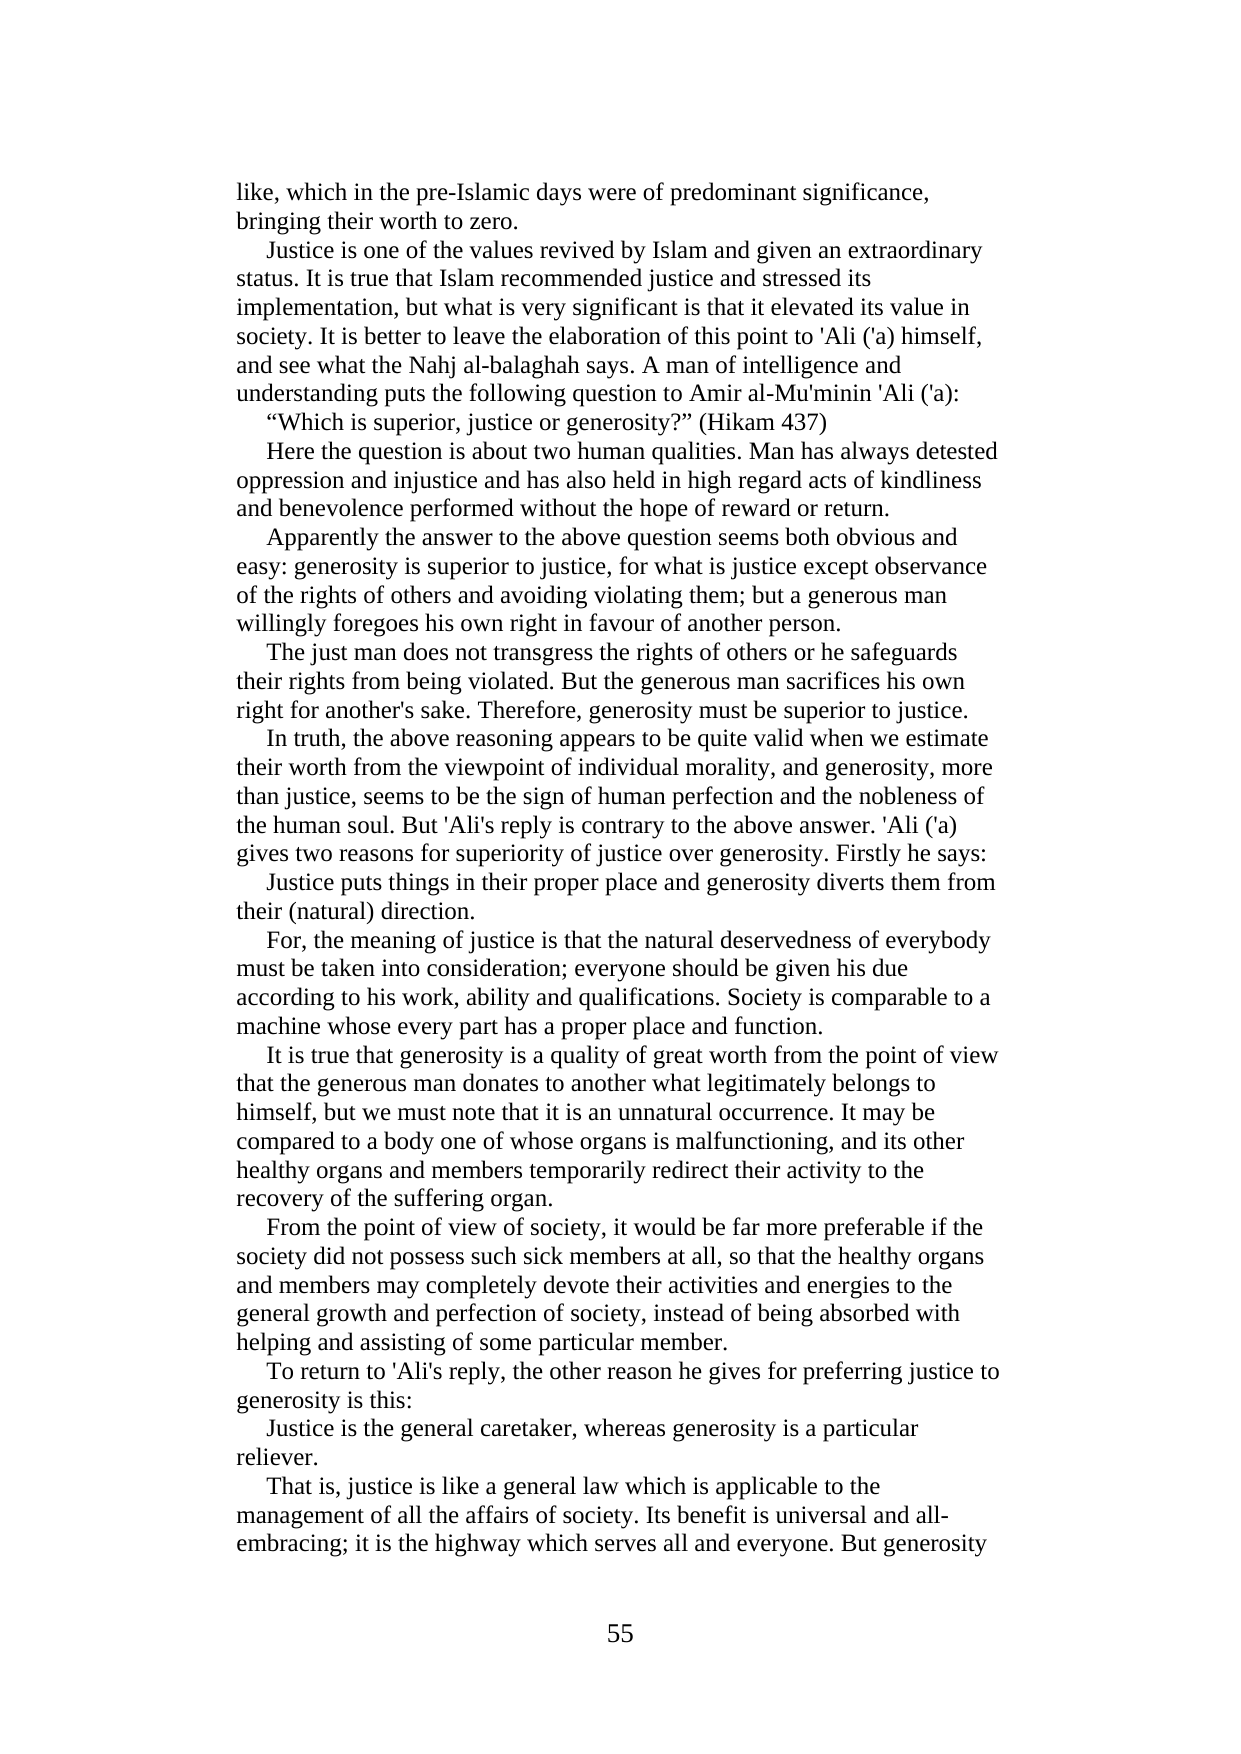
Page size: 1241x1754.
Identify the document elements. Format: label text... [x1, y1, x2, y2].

text Apparently the answer to the above question seems both obvious and easy: generosity is superior to justice, for what is justice except observance of the rights of others and avoiding violating them; but a generous man willingly foregoes his own right in favour of another person. [236, 522, 1004, 637]
text For, the meaning of justice is that the natural deservedness of everybody must be taken into consideration; everyone should be given his due according to his work, ability and qualifications. Society is comparable to a machine whose every part has a proper place and function. [236, 925, 1004, 1040]
text Here the question is about two human qualities. Man has always detested oppression and injustice and has also held in high regard acts of kindliness and benevolence performed without the hope of reward or return. [236, 436, 1004, 522]
text The just man does not transgress the rights of others or he safeguards their rights from being violated. But the generous man sacrifices his own right for another's sake. Therefore, generosity must be superior to justice. [236, 637, 1004, 723]
text From the point of view of society, it would be far more preferable if the society did not possess such sick members at all, so that the healthy organs and members may completely devote their activities and energies to the general growth and perfection of society, instead of being absorbed with helping and assisting of some particular member. [236, 1212, 1004, 1356]
text “Which is superior, justice or generosity?” (Hikam 437) [236, 407, 1004, 436]
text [236, 177, 1004, 235]
text Justice is the general caretaker, whereas generosity is a particular reliever. [236, 1413, 1004, 1471]
text Justice puts things in their proper place and generosity diverts them from their (natural) direction. [236, 867, 1004, 925]
text In truth, the above reasoning appears to be quite valid when we estimate their worth from the viewpoint of individual morality, and generosity, more than justice, seems to be the sign of human perfection and the nobleness of the human soul. But 'Ali's reply is contrary to the above answer. 'Ali ('a) gives two reasons for superiority of justice over generosity. Firstly he says: [236, 723, 1004, 867]
text To return to 'Ali's reply, the other reason he gives for preferring justice to generosity is this: [236, 1356, 1004, 1413]
text It is true that generosity is a quality of great worth from the point of view that the generous man donates to another what legitimately belongs to himself, but we must note that it is an unnatural occurrence. It may be compared to a body one of whose organs is malfunctioning, and its other healthy organs and members temporarily redirect their activity to the recovery of the suffering organ. [236, 1040, 1004, 1212]
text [236, 1471, 1004, 1557]
text Justice is one of the values revived by Islam and given an extraordinary status. It is true that Islam recommended justice and stressed its implementation, but what is very significant is that it elevated its value in society. It is better to leave the elaboration of this point to 'Ali ('a) himself, and see what the Nahj al-balaghah says. A man of intelligence and understanding puts the following question to Amir al-Mu'minin 'Ali ('a): [236, 235, 1004, 407]
